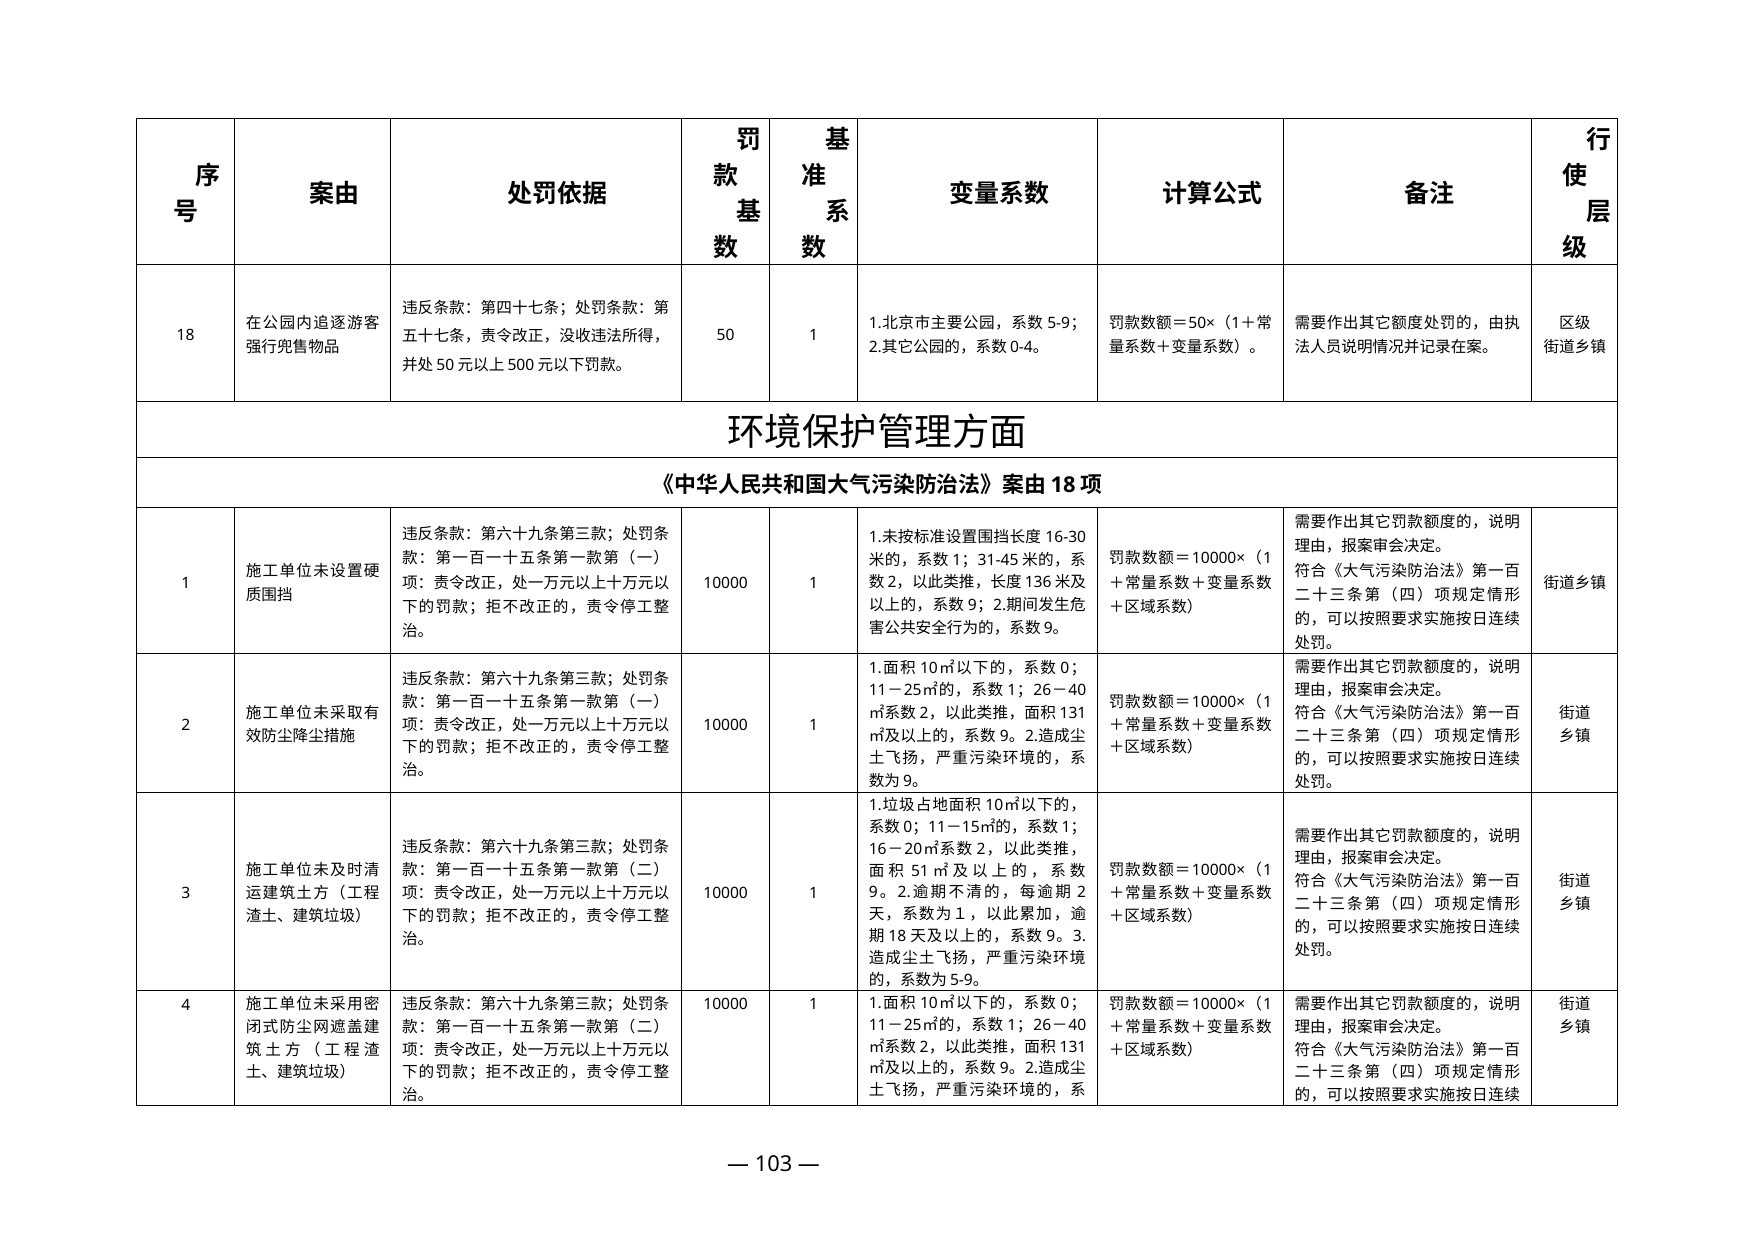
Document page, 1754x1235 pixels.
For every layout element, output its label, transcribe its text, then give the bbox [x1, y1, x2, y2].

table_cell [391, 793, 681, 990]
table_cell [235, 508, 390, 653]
table_header 罚款 基数 [682, 119, 769, 264]
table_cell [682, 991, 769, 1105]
table_header 变量系数 [858, 119, 1097, 264]
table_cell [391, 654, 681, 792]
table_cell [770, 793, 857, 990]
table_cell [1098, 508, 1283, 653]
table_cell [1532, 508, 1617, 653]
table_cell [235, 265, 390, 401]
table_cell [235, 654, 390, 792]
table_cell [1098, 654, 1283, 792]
table_header 备注 [1284, 119, 1531, 264]
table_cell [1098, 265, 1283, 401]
table_header 基准 系数 [770, 119, 857, 264]
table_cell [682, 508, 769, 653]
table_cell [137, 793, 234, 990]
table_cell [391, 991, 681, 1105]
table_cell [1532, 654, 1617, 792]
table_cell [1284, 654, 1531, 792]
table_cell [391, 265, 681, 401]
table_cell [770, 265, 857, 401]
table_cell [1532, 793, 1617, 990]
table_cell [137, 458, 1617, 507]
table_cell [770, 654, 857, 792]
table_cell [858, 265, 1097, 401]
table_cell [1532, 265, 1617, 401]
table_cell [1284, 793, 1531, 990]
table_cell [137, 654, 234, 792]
table_header 案由 [235, 119, 390, 264]
table_header 处罚依据 [391, 119, 681, 264]
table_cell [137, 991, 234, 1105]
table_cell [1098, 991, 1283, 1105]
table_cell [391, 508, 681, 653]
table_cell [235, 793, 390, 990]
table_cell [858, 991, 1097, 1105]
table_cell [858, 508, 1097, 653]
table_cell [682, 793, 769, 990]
table_header 序号 [137, 119, 234, 264]
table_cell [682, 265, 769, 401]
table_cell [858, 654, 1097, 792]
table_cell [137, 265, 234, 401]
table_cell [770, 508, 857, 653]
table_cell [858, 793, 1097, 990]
table_header 计算公式 [1098, 119, 1283, 264]
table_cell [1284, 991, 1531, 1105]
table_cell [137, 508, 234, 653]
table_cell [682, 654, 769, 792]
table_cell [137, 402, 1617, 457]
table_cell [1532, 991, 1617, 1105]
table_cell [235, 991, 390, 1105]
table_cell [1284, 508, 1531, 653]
table_header 行使 层级 [1532, 119, 1617, 264]
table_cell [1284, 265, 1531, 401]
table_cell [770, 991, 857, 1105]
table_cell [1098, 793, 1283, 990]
